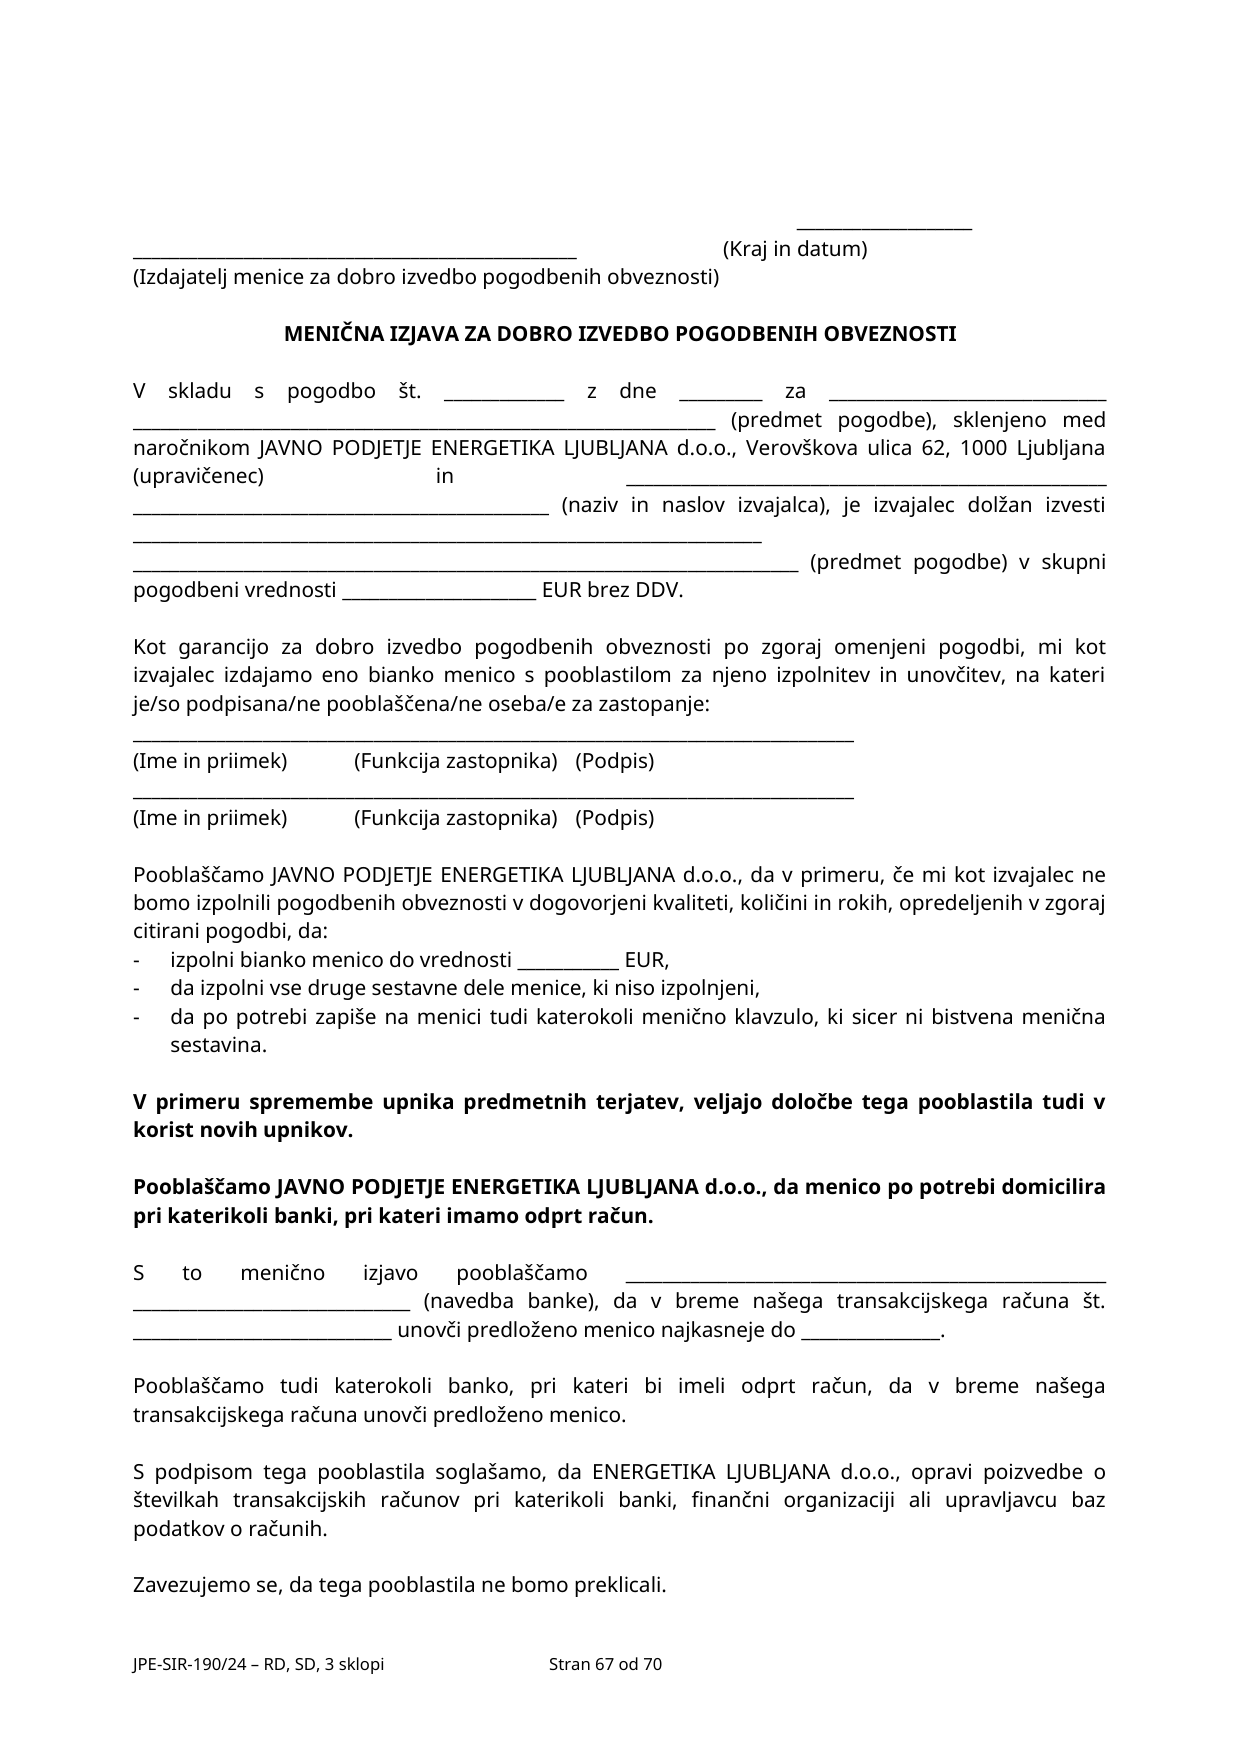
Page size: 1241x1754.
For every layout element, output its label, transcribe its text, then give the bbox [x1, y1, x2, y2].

text V primeru spremembe upnika predmetnih terjatev, veljajo določbe tega pooblastila tudi v korist novih upnikov. [133, 1087, 1107, 1144]
text Pooblaščamo JAVNO PODJETJE ENERGETIKA LJUBLJANA d.o.o., da v primeru, če mi kot izvajalec ne bomo izpolnili pogodbenih obveznosti v dogovorjeni kvaliteti, količini in rokih, opredeljenih v zgoraj citirani pogodbi, da: [133, 860, 1107, 945]
text Pooblaščamo tudi katerokoli banko, pri kateri bi imeli odprt račun, da v breme našega transakcijskega računa unovči predloženo menico. [133, 1372, 1107, 1428]
text V skladu s pogodbo št. _____________ z dne _________ za ______________________________ _______________________________________________________________ (predmet pogodbe), sklenjeno med naročnikom JAVNO PODJETJE ENERGETIKA LJUBLJANA d.o.o., Verovškova ulica 62, 1000 Ljubljana (upravičenec) in ____________________________________________________ _____________________________________________ (naziv in naslov izvajalca), je izvajalec dolžan izvesti ____________________________________________________________________ ________________________________________________________________________ (predmet pogodbe) v skupni pogodbeni vrednosti _____________________ EUR brez DDV. [133, 376, 1107, 604]
text ________________________________________________ (Kraj in datum) [133, 234, 1107, 262]
text Kot garancijo za dobro izvedbo pogodbenih obveznosti po zgoraj omenjeni pogodbi, mi kot izvajalec izdajamo eno bianko menico s pooblastilom za njeno izpolnitev in unovčitev, na kateri je/so podpisana/ne pooblaščena/ne oseba/e za zastopanje: [133, 632, 1107, 717]
text ______________________________________________________________________________ [133, 717, 1107, 746]
text Zavezujemo se, da tega pooblastila ne bomo preklicali. [133, 1571, 1107, 1599]
text ______________________________________________________________________________ [133, 774, 1107, 803]
text MENIČNA IZJAVA ZA DOBRO IZVEDBO POGODBENIH OBVEZNOSTI [133, 319, 1107, 348]
list izpolni bianko menico do vrednosti ___________ EUR, [133, 945, 1107, 973]
text S podpisom tega pooblastila soglašamo, da ENERGETIKA LJUBLJANA d.o.o., opravi poizvedbe o številkah transakcijskih računov pri katerikoli banki, finančni organizaciji ali upravljavcu baz podatkov o računih. [133, 1457, 1107, 1542]
list da po potrebi zapiše na menici tudi katerokoli menično klavzulo, ki sicer ni bistvena menična sestavina. [133, 1002, 1107, 1059]
text (Izdajatelj menice za dobro izvedbo pogodbenih obveznosti) [133, 262, 1107, 291]
text S to menično izjavo pooblaščamo ____________________________________________________ ______________________________ (navedba banke), da v breme našega transakcijskega računa št. ____________________________ unovči predloženo menico najkasneje do _______________. [133, 1258, 1107, 1343]
text ___________________ [133, 206, 1107, 234]
list da izpolni vse druge sestavne dele menice, ki niso izpolnjeni, [133, 973, 1107, 1002]
text (Ime in priimek) (Funkcija zastopnika) (Podpis) [133, 803, 1107, 831]
text Pooblaščamo JAVNO PODJETJE ENERGETIKA LJUBLJANA d.o.o., da menico po potrebi domicilira pri katerikoli banki, pri kateri imamo odprt račun. [133, 1172, 1107, 1229]
text (Ime in priimek) (Funkcija zastopnika) (Podpis) [133, 746, 1107, 774]
